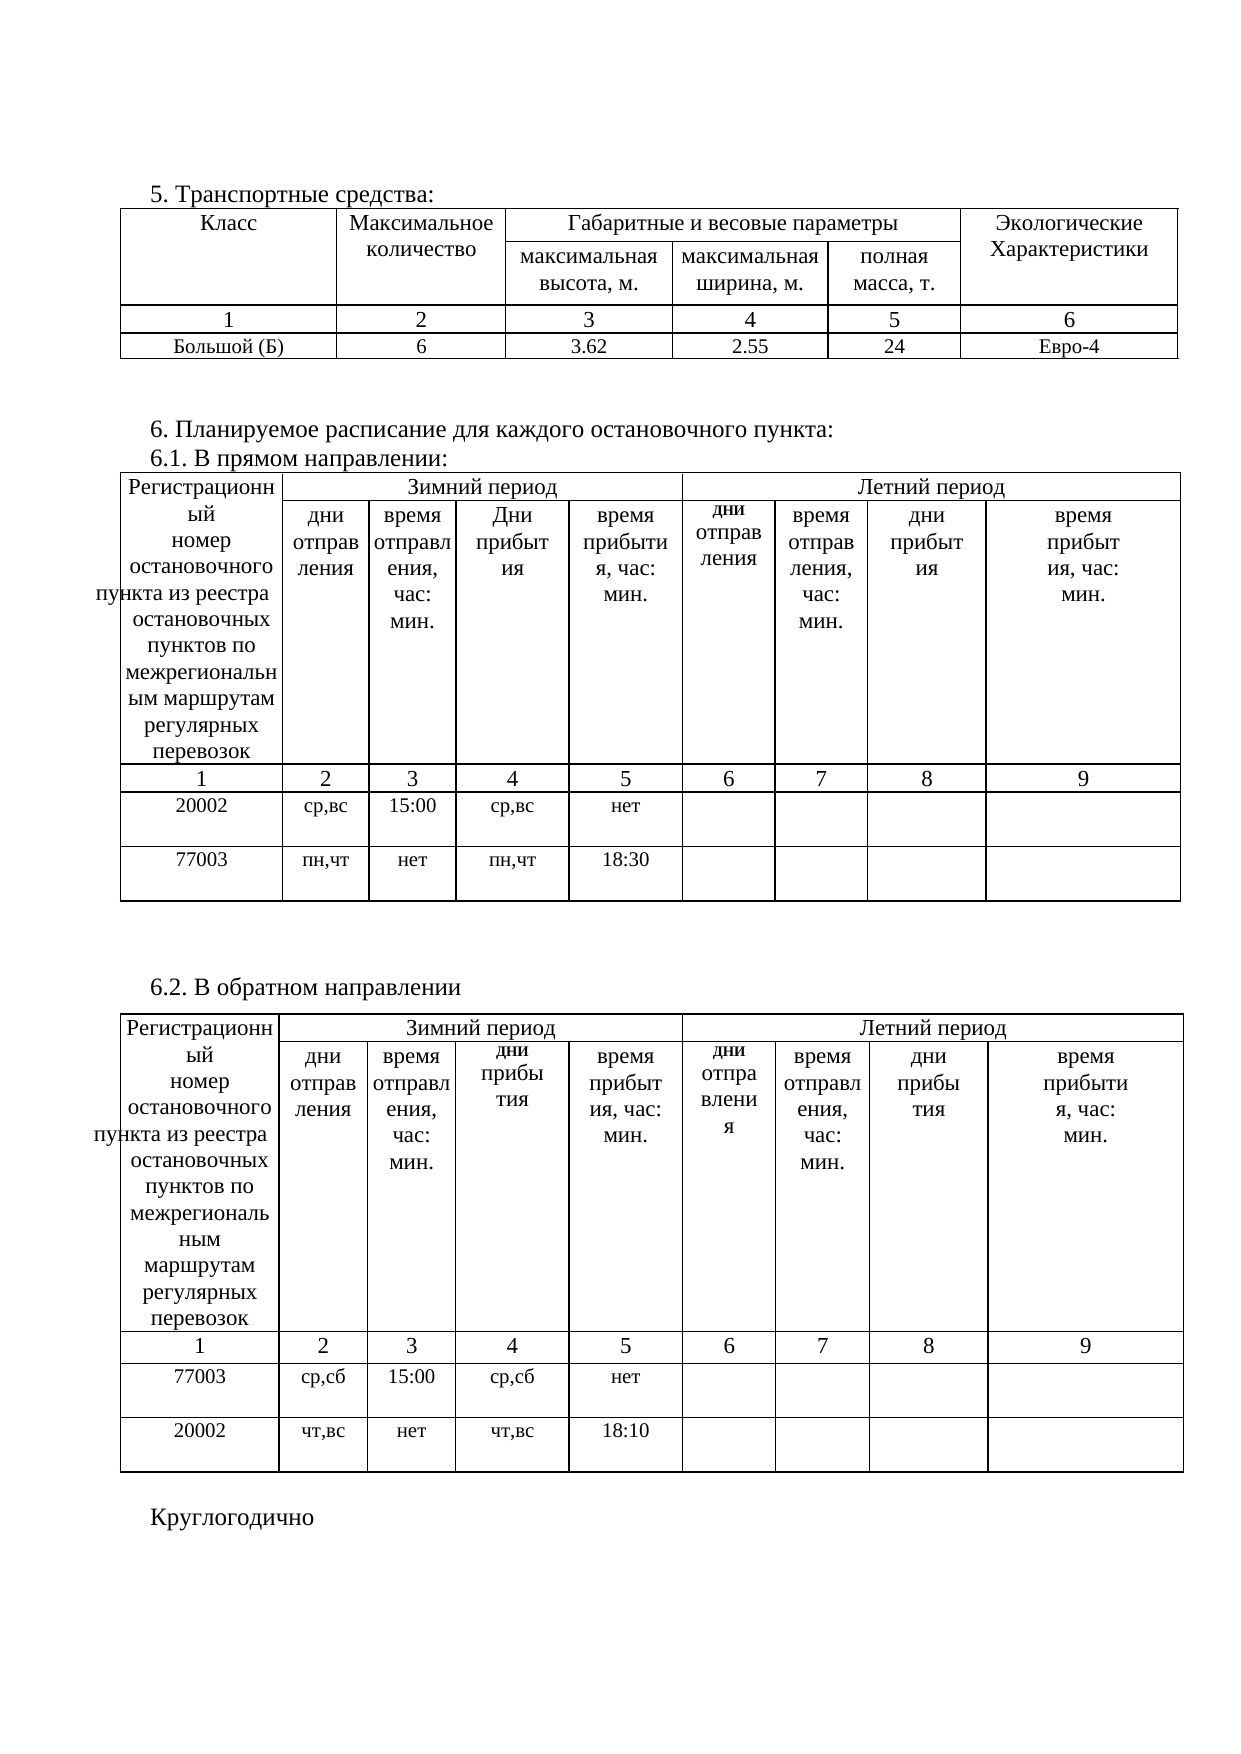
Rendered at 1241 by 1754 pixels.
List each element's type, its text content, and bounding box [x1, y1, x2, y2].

table_cell дни отправ ления [280, 1042, 367, 1331]
table_cell нет [368, 1418, 455, 1471]
table_cell 4 [457, 765, 568, 791]
table_header Габаритные и весовые параметры [506, 209, 960, 241]
table_header Максимальное количество [337, 209, 505, 304]
table_cell 1 [121, 765, 282, 791]
table_cell 1 [121, 306, 336, 332]
table_cell 2.55 [673, 334, 827, 358]
table_cell 2 [283, 765, 368, 791]
table_cell 3 [368, 1332, 455, 1362]
table_cell нет [370, 847, 455, 900]
table_cell [683, 847, 774, 900]
table_cell 15:00 [370, 793, 455, 846]
table_cell время отправл ения, час: мин. [370, 501, 455, 763]
table_cell полная масса, т. [829, 242, 960, 304]
table_cell время отправ ления, час: мин. [776, 501, 867, 763]
table_cell [989, 1418, 1183, 1471]
table_cell дни прибы тия [870, 1042, 987, 1331]
table_cell Евро-4 [961, 334, 1177, 358]
table_header Летний период [683, 473, 1180, 500]
table_cell [987, 793, 1180, 846]
table_cell [870, 1364, 987, 1417]
table_cell 3 [506, 306, 672, 332]
table_cell время прибыти я, час: мин. [570, 501, 682, 763]
table_cell 1 [121, 1332, 278, 1362]
table_cell чт,вс [280, 1418, 367, 1471]
table_cell пн,чт [457, 847, 568, 900]
table_cell [683, 793, 774, 846]
table_cell ср,вс [283, 793, 368, 846]
table_cell ср,вс [457, 793, 568, 846]
table_cell ср,сб [456, 1364, 568, 1417]
table_cell время отправл ения, час: мин. [776, 1042, 869, 1331]
table_cell ср,сб [280, 1364, 367, 1417]
text 6. Планируемое расписание для каждого остановочного пункта: [150, 414, 1090, 443]
table_cell [776, 793, 867, 846]
table_cell 18:10 [570, 1418, 682, 1471]
table_header Регистрационный номер остановочного пункта из реестра остановочных пунктов по межрегиональным маршрутам регулярных перевозок [121, 1015, 278, 1331]
table_cell [870, 1418, 987, 1471]
table_cell 7 [776, 1332, 869, 1362]
table_cell чт,вс [456, 1418, 568, 1471]
table_cell 2 [337, 306, 505, 332]
table_cell дни прибыт ия [868, 501, 985, 763]
table_cell [776, 847, 867, 900]
table_cell нет [570, 793, 682, 846]
table_cell 18:30 [570, 847, 682, 900]
table_cell Большой (Б) [121, 334, 336, 358]
table_header Зимний период [280, 1015, 682, 1041]
table_cell ДНИ отправ ления [683, 501, 774, 763]
table_cell [987, 847, 1180, 900]
table_cell 2 [280, 1332, 367, 1362]
table_cell [683, 1364, 775, 1417]
table_cell 6 [683, 765, 774, 791]
table_cell 5 [570, 1332, 682, 1362]
table_cell время прибыт ия, час: мин. [987, 501, 1180, 763]
table_cell 6 [337, 334, 505, 358]
table_cell 20002 [121, 793, 282, 846]
table_cell [989, 1364, 1183, 1417]
table_cell 7 [776, 765, 867, 791]
table_cell 15:00 [368, 1364, 455, 1417]
table_cell [868, 847, 985, 900]
table_cell 77003 [121, 847, 282, 900]
table_cell 4 [456, 1332, 568, 1362]
table_cell время прибыти я, час: мин. [989, 1042, 1183, 1331]
table_cell [776, 1364, 869, 1417]
text 6.1. В прямом направлении: [150, 443, 1090, 472]
table_cell [776, 1418, 869, 1471]
table_cell время прибыт ия, час: мин. [570, 1042, 682, 1331]
table_cell 4 [673, 306, 827, 332]
table_cell 3.62 [506, 334, 672, 358]
table_cell 5 [570, 765, 682, 791]
table_cell ДНИ прибы тия [456, 1042, 568, 1331]
table_cell 3 [370, 765, 455, 791]
text 5. Транспортные средства: [150, 179, 1090, 207]
table_header Класс [121, 209, 336, 304]
table_cell максимальная высота, м. [506, 242, 672, 304]
table_cell максимальная ширина, м. [673, 242, 827, 304]
table_cell нет [570, 1364, 682, 1417]
table_cell 8 [868, 765, 985, 791]
table_cell Дни прибыт ия [457, 501, 568, 763]
table_cell [683, 1418, 775, 1471]
table_cell 5 [829, 306, 960, 332]
table_cell пн,чт [283, 847, 368, 900]
table_header Экологические Характеристики [961, 209, 1177, 304]
table_cell 6 [683, 1332, 775, 1362]
table_cell 20002 [121, 1418, 278, 1471]
table_cell время отправл ения, час: мин. [368, 1042, 455, 1331]
table_cell 9 [989, 1332, 1183, 1362]
text Круглогодично [150, 1502, 1090, 1530]
table_header Летний период [683, 1015, 1183, 1041]
table_header Регистрационный номер остановочного пункта из реестра остановочных пунктов по межрегиональным маршрутам регулярных перевозок [121, 473, 282, 763]
table_cell 77003 [121, 1364, 278, 1417]
table_header Зимний период [283, 473, 682, 500]
text 6.2. В обратном направлении [150, 972, 1090, 1000]
table_cell 8 [870, 1332, 987, 1362]
table_cell 24 [829, 334, 960, 358]
table_cell ДНИ отпра влени я [683, 1042, 775, 1331]
table_cell 9 [987, 765, 1180, 791]
table_cell 6 [961, 306, 1177, 332]
table_cell [868, 793, 985, 846]
table_cell дни отправ ления [283, 501, 368, 763]
